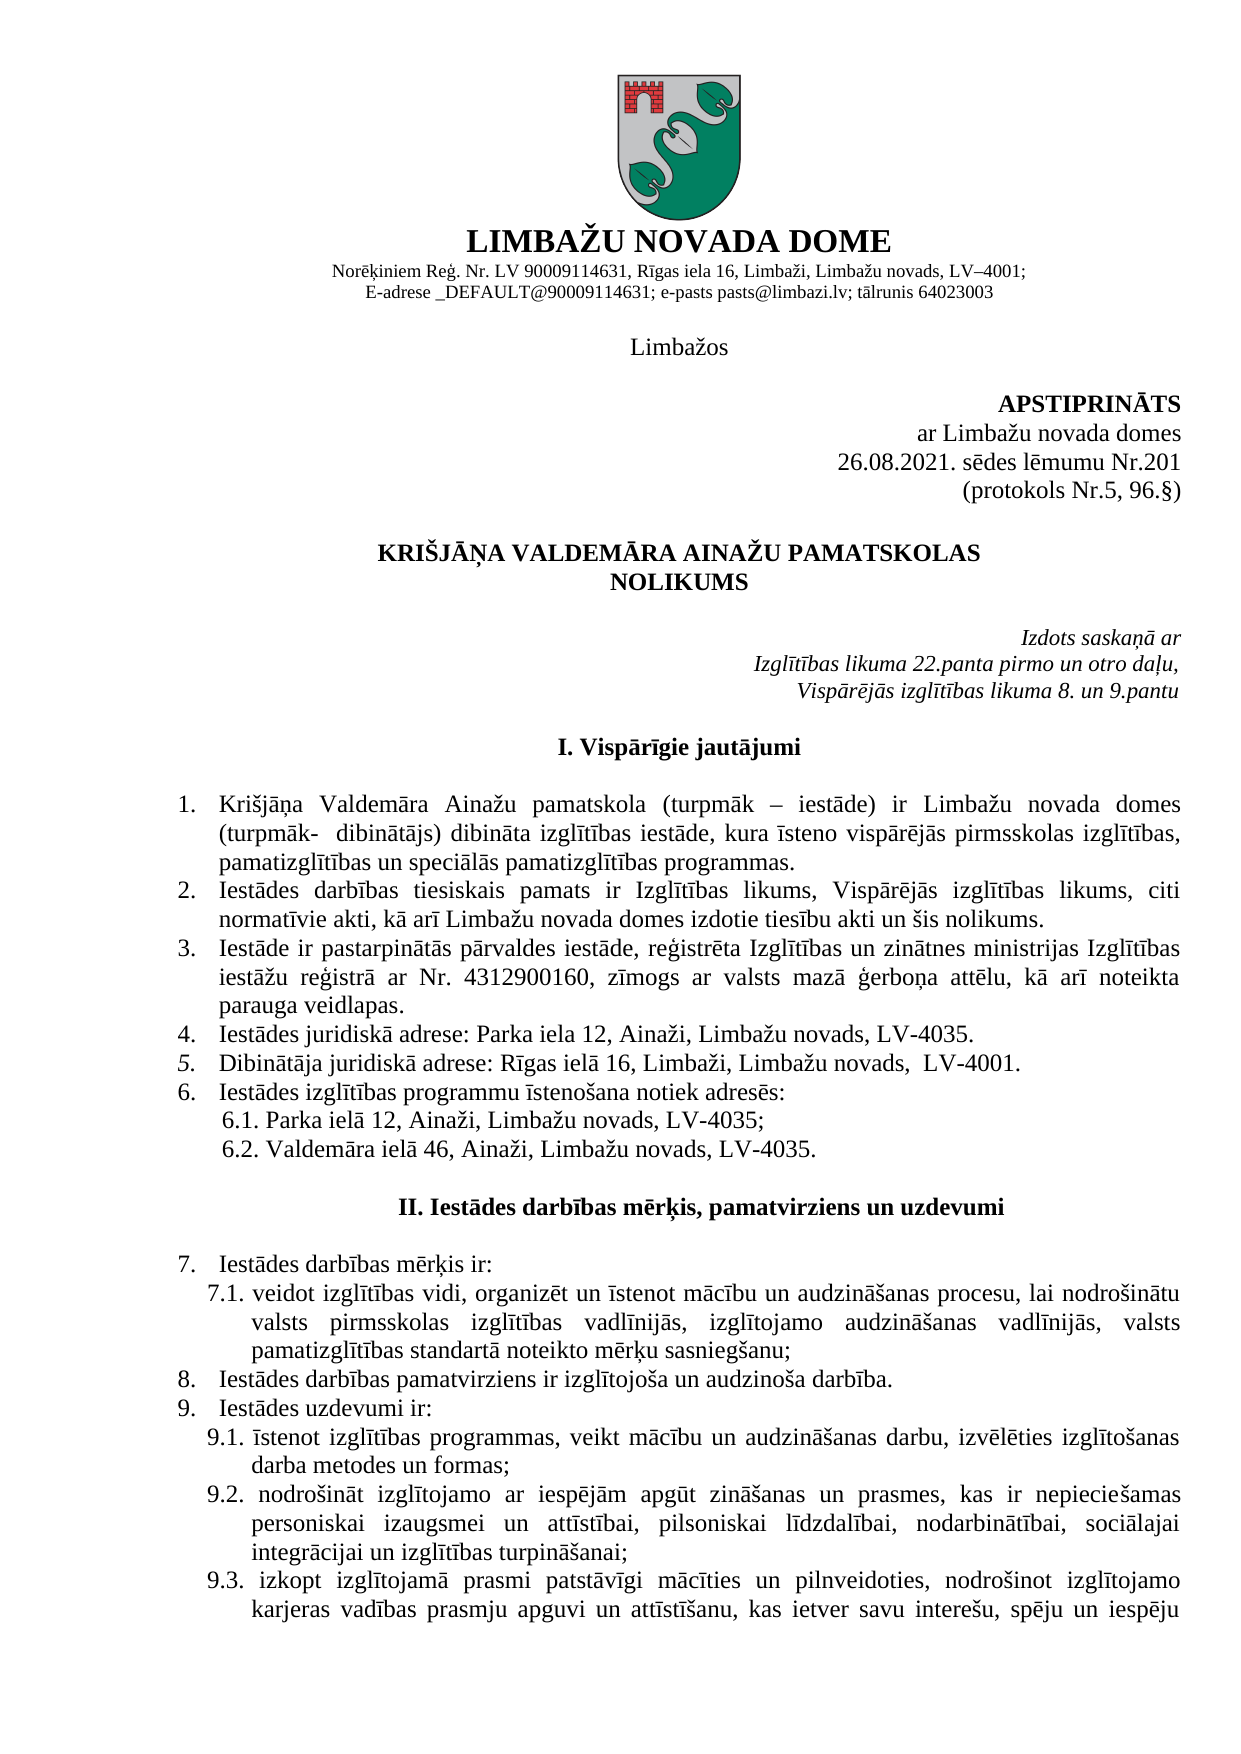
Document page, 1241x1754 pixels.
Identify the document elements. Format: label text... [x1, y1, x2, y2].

text APSTIPRINĀTS [177, 389, 1181, 418]
text ar Limbažu novada domes [177, 418, 1181, 447]
picture [616, 73, 743, 222]
text (protokols Nr.5, 96.§) [177, 476, 1181, 504]
text II. Iestādes darbības mērķis, pamatvirziens un uzdevumi [177, 1192, 1181, 1221]
text I. Vispārīgie jautājumi [177, 732, 1181, 761]
text Izglītības likuma 22.panta pirmo un otro daļu, [177, 650, 1181, 677]
text 9.1. īstenot izglītības programmas, veikt mācību un audzināšanas darbu, izvēlēties izglītošanas darba metodes un formas; [207, 1422, 1181, 1479]
text KRIŠJĀŅA VALDEMĀRA AINAŽU PAMATSKOLAS [177, 538, 1181, 567]
text 26.08.2021. sēdes lēmumu Nr.201 [177, 447, 1181, 476]
list Iestādes juridiskā adrese: Parka iela 12, Ainaži, Limbažu novads, LV-4035. [177, 1019, 1181, 1048]
text NOLIKUMS [177, 567, 1181, 595]
list Iestādes uzdevumi ir: [177, 1393, 1181, 1422]
list Krišjāņa Valdemāra Ainažu pamatskola (turpmāk – iestāde) ir Limbažu novada domes (turpmāk- dibinātājs) dibināta izglītības iestāde, kura īsteno vispārējās pirmsskolas izglītības, pamatizglītības un speciālās pamatizglītības programmas. [177, 789, 1181, 876]
text 6.1. Parka ielā 12, Ainaži, Limbažu novads, LV-4035; [177, 1106, 1181, 1134]
list Iestāde ir pastarpinātās pārvaldes iestāde, reģistrēta Izglītības un zinātnes ministrijas Izglītības iestāžu reģistrā ar Nr. 4312900160, zīmogs ar valsts mazā ģerboņa attēlu, kā arī noteikta parauga veidlapas. [177, 933, 1181, 1019]
text 6.2. Valdemāra ielā 46, Ainaži, Limbažu novads, LV-4035. [177, 1134, 1181, 1163]
text Vispārējās izglītības likuma 8. un 9.pantu [177, 677, 1181, 703]
list Iestādes darbības mērķis ir: [177, 1249, 1181, 1278]
list Iestādes darbības tiesiskais pamats ir Izglītības likums, Vispārējās izglītības likums, citi normatīvie akti, kā arī Limbažu novada domes izdotie tiesību akti un šis nolikums. [177, 876, 1181, 933]
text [207, 1566, 1181, 1623]
list Iestādes darbības pamatvirziens ir izglītojoša un audzinoša darbība. [177, 1364, 1181, 1393]
text Izdots saskaņā ar [177, 624, 1181, 650]
list Dibinātāja juridiskā adrese: Rīgas ielā 16, Limbaži, Limbažu novads, LV-4001. [177, 1048, 1181, 1077]
list Iestādes izglītības programmu īstenošana notiek adresēs: [177, 1077, 1181, 1106]
text Limbažos [177, 332, 1181, 361]
text 9.2. nodrošināt izglītojamo ar iespējām apgūt zināšanas un prasmes, kas ir nepieciešamas personiskai izaugsmei un attīstībai, pilsoniskai līdzdalībai, nodarbinātībai, sociālajai integrācijai un izglītības turpināšanai; [207, 1479, 1181, 1566]
text 7.1. veidot izglītības vidi, organizēt un īstenot mācību un audzināšanas procesu, lai nodrošinātu valsts pirmsskolas izglītības vadlīnijās, izglītojamo audzināšanas vadlīnijās, valsts pamatizglītības standartā noteikto mērķu sasniegšanu; [207, 1278, 1181, 1364]
